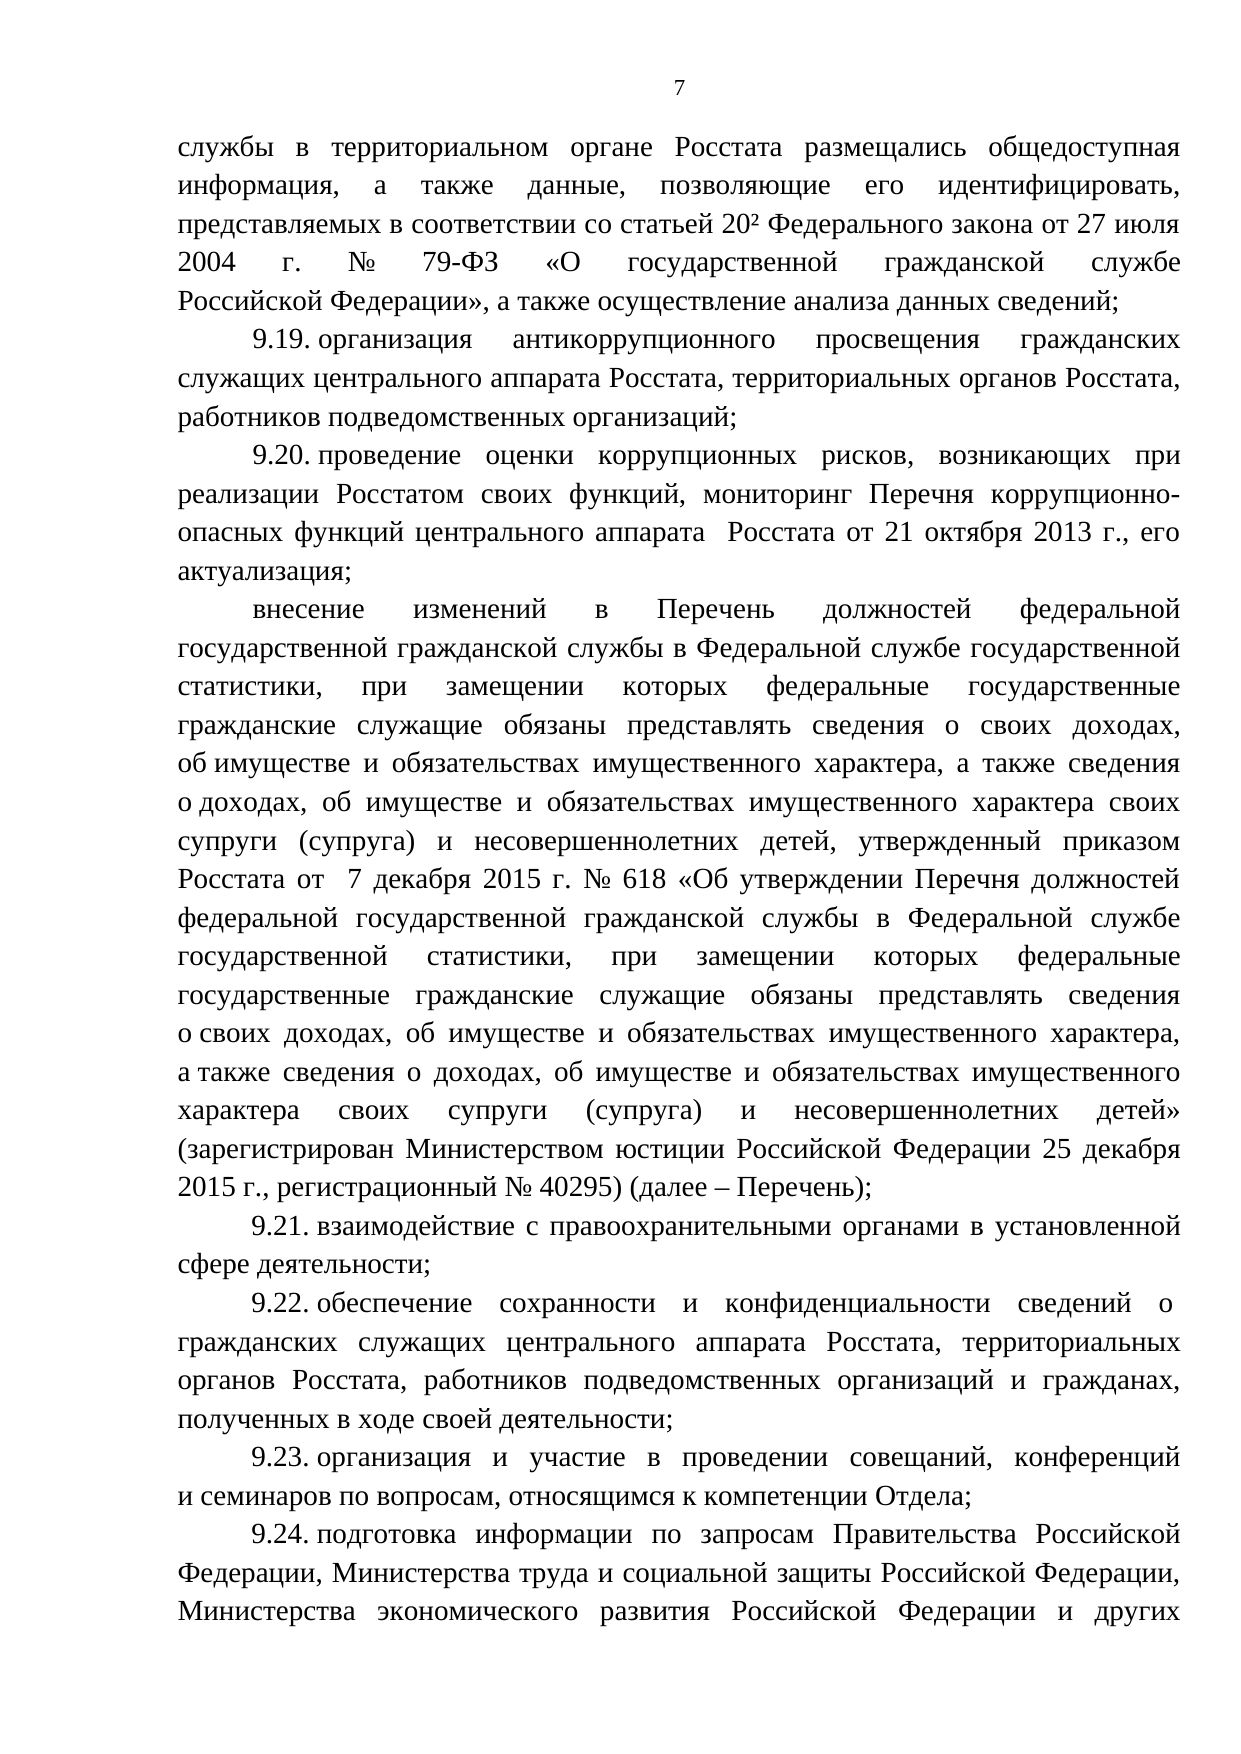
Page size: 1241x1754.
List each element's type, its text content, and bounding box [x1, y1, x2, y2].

text внесение изменений в Перечень должностей федеральной государственной гражданской службы в Федеральной службе государственной статистики, при замещении которых федеральные государственные гражданские служащие обязаны представлять сведения о своих доходах, об имуществе и обязательствах имущественного характера, а также сведения о доходах, об имуществе и обязательствах имущественного характера своих супруги (супруга) и несовершеннолетних детей, утвержденный приказом Росстата от 7 декабря 2015 г. № 618 «Об утверждении Перечня должностей федеральной государственной гражданской службы в Федеральной службе государственной статистики, при замещении которых федеральные государственные гражданские служащие обязаны представлять сведения о своих доходах, об имуществе и обязательствах имущественного характера, а также сведения о доходах, об имуществе и обязательствах имущественного характера своих супруги (супруга) и несовершеннолетних детей» (зарегистрирован Министерством юстиции Российской Федерации 25 декабря 2015 г., регистрационный № 40295) (далее – Перечень); [177, 591, 1181, 1203]
text 9.19. организация антикоррупционного просвещения гражданских служащих центрального аппарата Росстата, территориальных органов Росстата, работников подведомственных организаций; [177, 322, 1181, 432]
text 9.21. взаимодействие с правоохранительными органами в установленной сфере деятельности; [177, 1208, 1181, 1280]
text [177, 129, 1181, 317]
text 9.22. обеспечение сохранности и конфиденциальности сведений о гражданских служащих центрального аппарата Росстата, территориальных органов Росстата, работников подведомственных организаций и гражданах, полученных в ходе своей деятельности; [177, 1285, 1181, 1434]
text 9.20. проведение оценки коррупционных рисков, возникающих при реализации Росстатом своих функций, мониторинг Перечня коррупционно-опасных функций центрального аппарата Росстата от 21 октября 2013 г., его актуализация; [177, 437, 1181, 586]
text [177, 1516, 1181, 1627]
text 9.23. организация и участие в проведении совещаний, конференций и семинаров по вопросам, относящимся к компетенции Отдела; [177, 1439, 1181, 1511]
